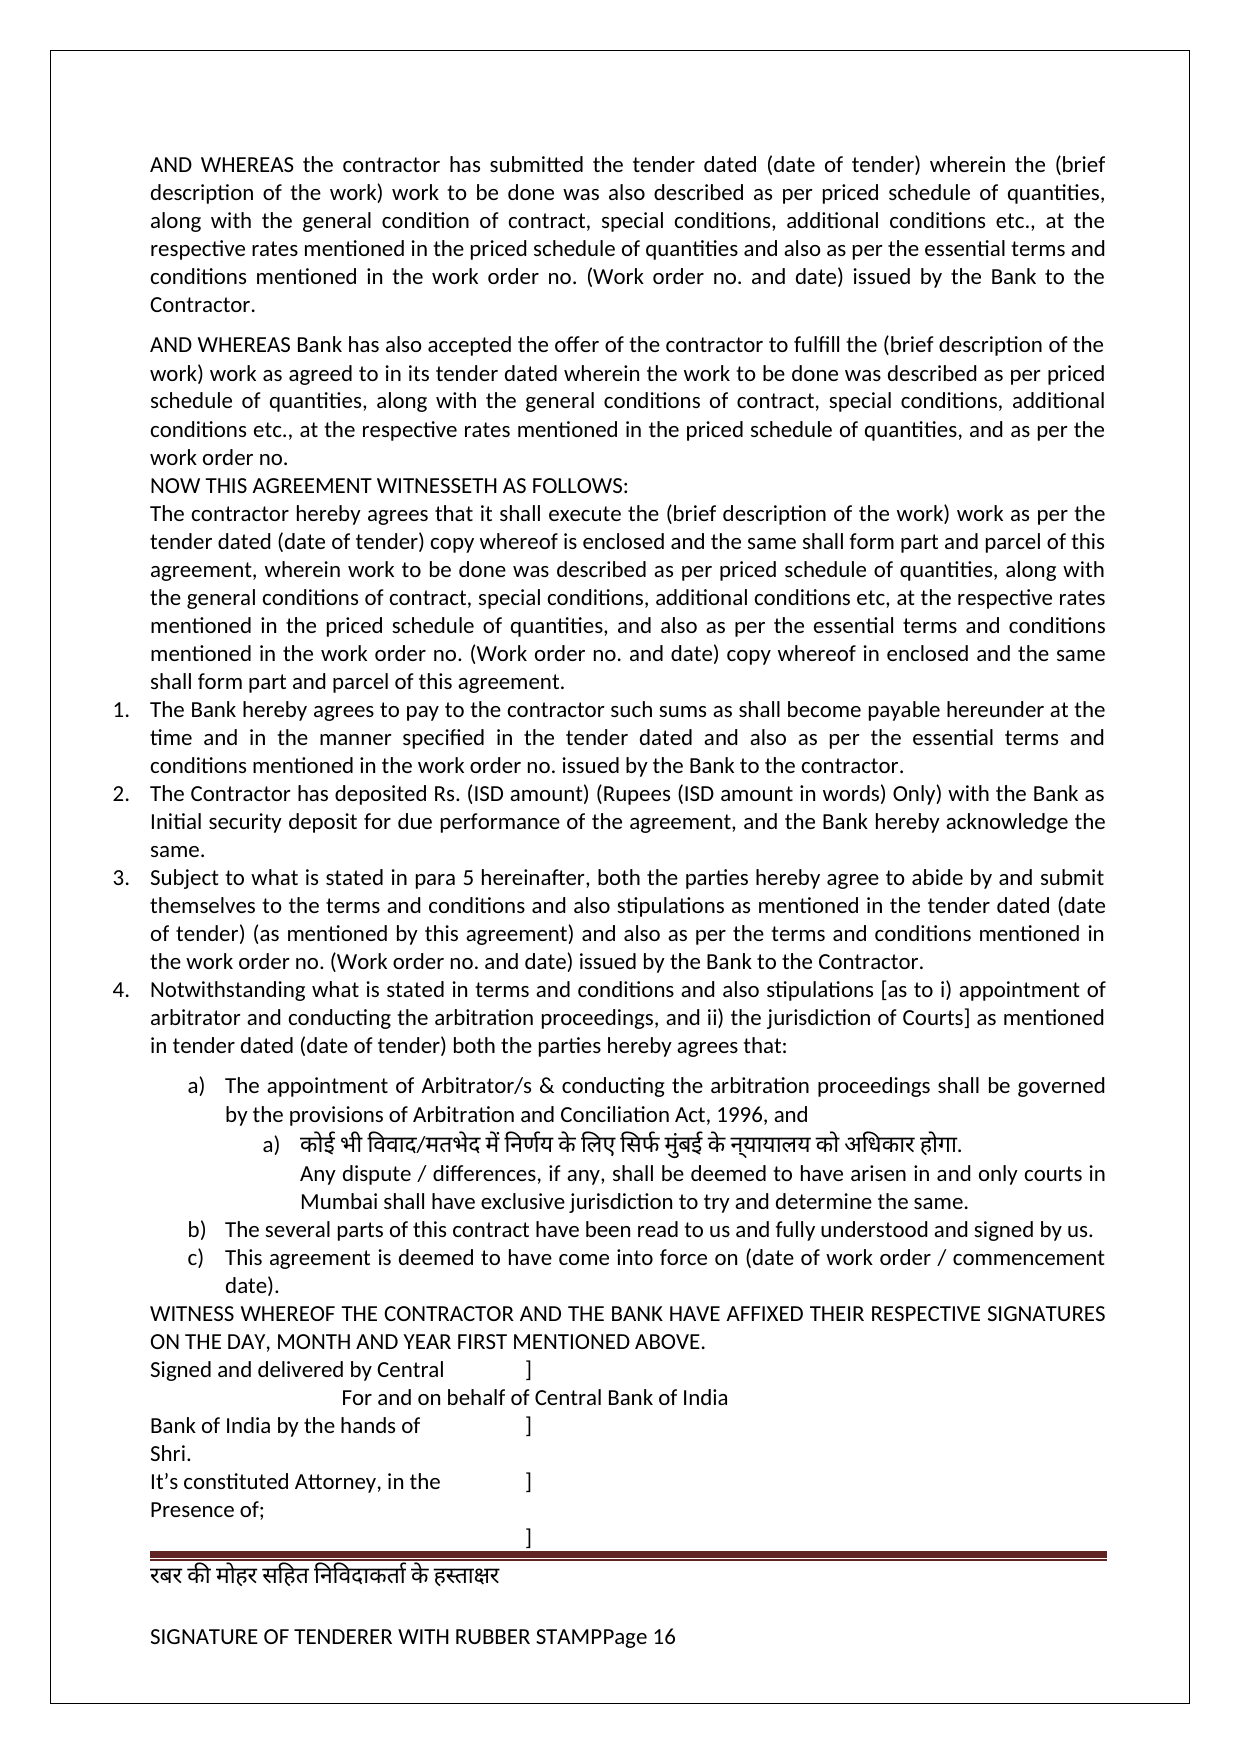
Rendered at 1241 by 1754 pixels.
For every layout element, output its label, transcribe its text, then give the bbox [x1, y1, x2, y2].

text Presence of; ] [150, 1495, 1107, 1551]
text AND WHEREAS Bank has also accepted the offer of the contractor to fulfill the (brief description of the work) work as agreed to in its tender dated wherein the work to be done was described as per priced schedule of quantities, along with the general conditions of contract, special conditions, additional conditions etc., at the respective rates mentioned in the priced schedule of quantities, and as per the work order no. [150, 331, 1107, 471]
text Bank of India by the hands of ] [150, 1411, 1107, 1439]
text Shri. [150, 1439, 1107, 1467]
list The Bank hereby agrees to pay to the contractor such sums as shall become payable hereunder at the time and in the manner specified in the tender dated and also as per the essential terms and conditions mentioned in the work order no. issued by the Bank to the contractor. [112, 695, 1107, 779]
text Signed and delivered by Central ] [150, 1355, 1107, 1383]
text AND WHEREAS the contractor has submitted the tender dated (date of tender) wherein the (brief description of the work) work to be done was also described as per priced schedule of quantities, along with the general condition of contract, special conditions, additional conditions etc., at the respective rates mentioned in the priced schedule of quantities and also as per the essential terms and conditions mentioned in the work order no. (Work order no. and date) issued by the Bank to the Contractor. [150, 150, 1107, 318]
list The several parts of this contract have been read to us and fully understood and signed by us. [187, 1215, 1107, 1243]
text The contractor hereby agrees that it shall execute the (brief description of the work) work as per the tender dated (date of tender) copy whereof is enclosed and the same shall form part and parcel of this agreement, wherein work to be done was described as per priced schedule of quantities, along with the general conditions of contract, special conditions, additional conditions etc, at the respective rates mentioned in the priced schedule of quantities, and also as per the essential terms and conditions mentioned in the work order no. (Work order no. and date) copy whereof in enclosed and the same shall form part and parcel of this agreement. [150, 499, 1107, 695]
list कोई भी विवाद/मतभेद में निर्णय के लिए सिर्फ मुंबई के न्‍यायालय को अधिकार होगा. [262, 1128, 1107, 1159]
text Any dispute / differences, if any, shall be deemed to have arisen in and only courts in Mumbai shall have exclusive jurisdiction to try and determine the same. [300, 1159, 1107, 1215]
text NOW THIS AGREEMENT WITNESSETH AS FOLLOWS: [150, 471, 1107, 499]
list The Contractor has deposited Rs. (ISD amount) (Rupees (ISD amount in words) Only) with the Bank as Initial security deposit for due performance of the agreement, and the Bank hereby acknowledge the same. [112, 779, 1107, 863]
list This agreement is deemed to have come into force on (date of work order / commencement date). [187, 1243, 1107, 1299]
text It’s constituted Attorney, in the ] [150, 1467, 1107, 1495]
list Subject to what is stated in para 5 hereinafter, both the parties hereby agree to abide by and submit themselves to the terms and conditions and also stipulations as mentioned in the tender dated (date of tender) (as mentioned by this agreement) and also as per the terms and conditions mentioned in the work order no. (Work order no. and date) issued by the Bank to the Contractor. [112, 863, 1107, 975]
text For and on behalf of Central Bank of India [150, 1383, 1107, 1411]
list Notwithstanding what is stated in terms and conditions and also stipulations [as to i) appointment of arbitrator and conducting the arbitration proceedings, and ii) the jurisdiction of Courts] as mentioned in tender dated (date of tender) both the parties hereby agrees that: [112, 975, 1107, 1059]
text WITNESS WHEREOF THE CONTRACTOR AND THE BANK HAVE AFFIXED THEIR RESPECTIVE SIGNATURES ON THE DAY, MONTH AND YEAR FIRST MENTIONED ABOVE. [150, 1299, 1107, 1355]
list The appointment of Arbitrator/s & conducting the arbitration proceedings shall be governed by the provisions of Arbitration and Conciliation Act, 1996, and [187, 1072, 1107, 1128]
